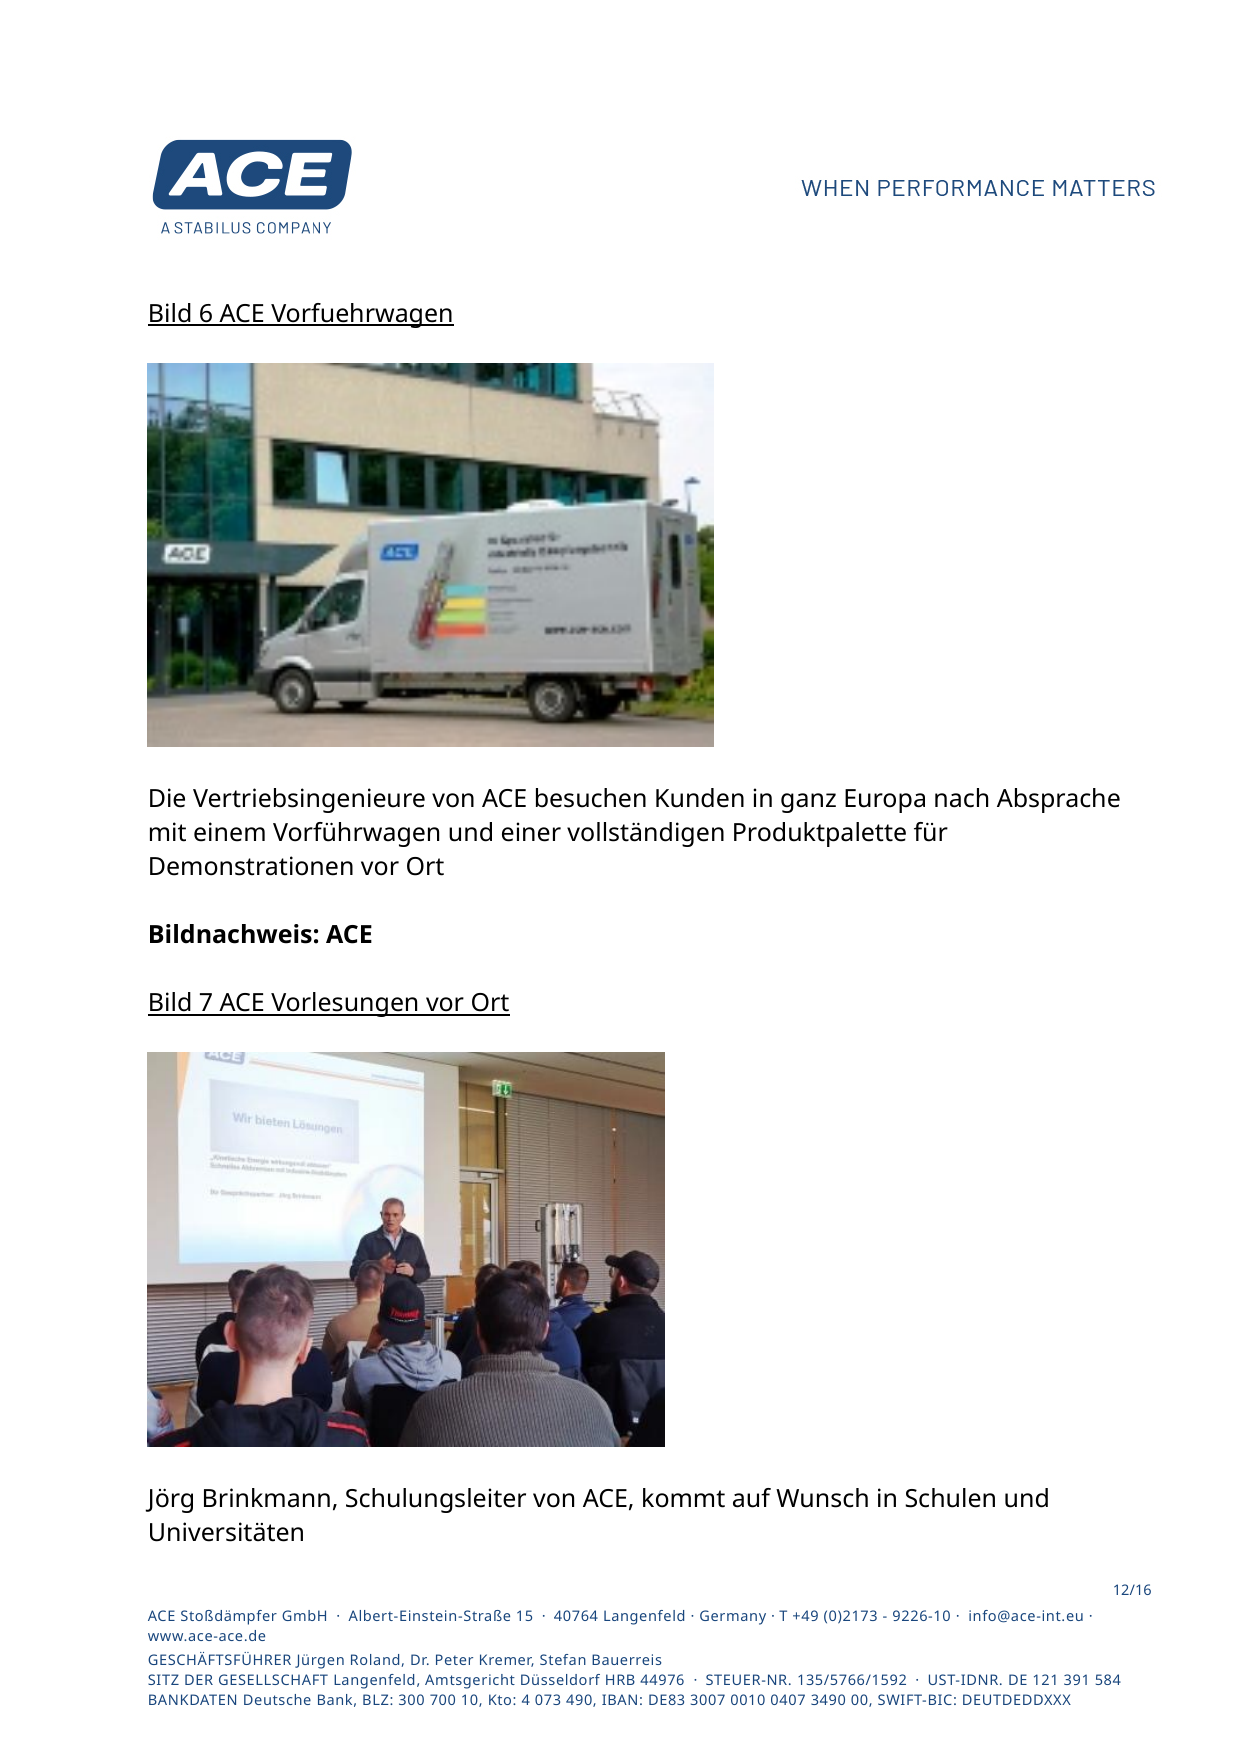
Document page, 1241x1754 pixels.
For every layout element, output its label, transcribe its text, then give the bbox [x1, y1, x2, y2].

text Bild 7 ACE Vorlesungen vor Ort [148, 985, 1137, 1019]
text Bildnachweis: ACE [148, 917, 1137, 951]
text Jörg Brinkmann, Schulungsleiter von ACE, kommt auf Wunsch in Schulen und Universitäten [148, 1481, 1137, 1549]
picture [5, 48, 1241, 284]
picture [147, 363, 714, 747]
picture [147, 1052, 665, 1447]
text Bild 6 ACE Vorfuehrwagen [148, 295, 1137, 329]
text Die Vertriebsingenieure von ACE besuchen Kunden in ganz Europa nach Absprache mit einem Vorführwagen und einer vollständigen Produktpalette für Demonstrationen vor Ort [148, 780, 1137, 883]
